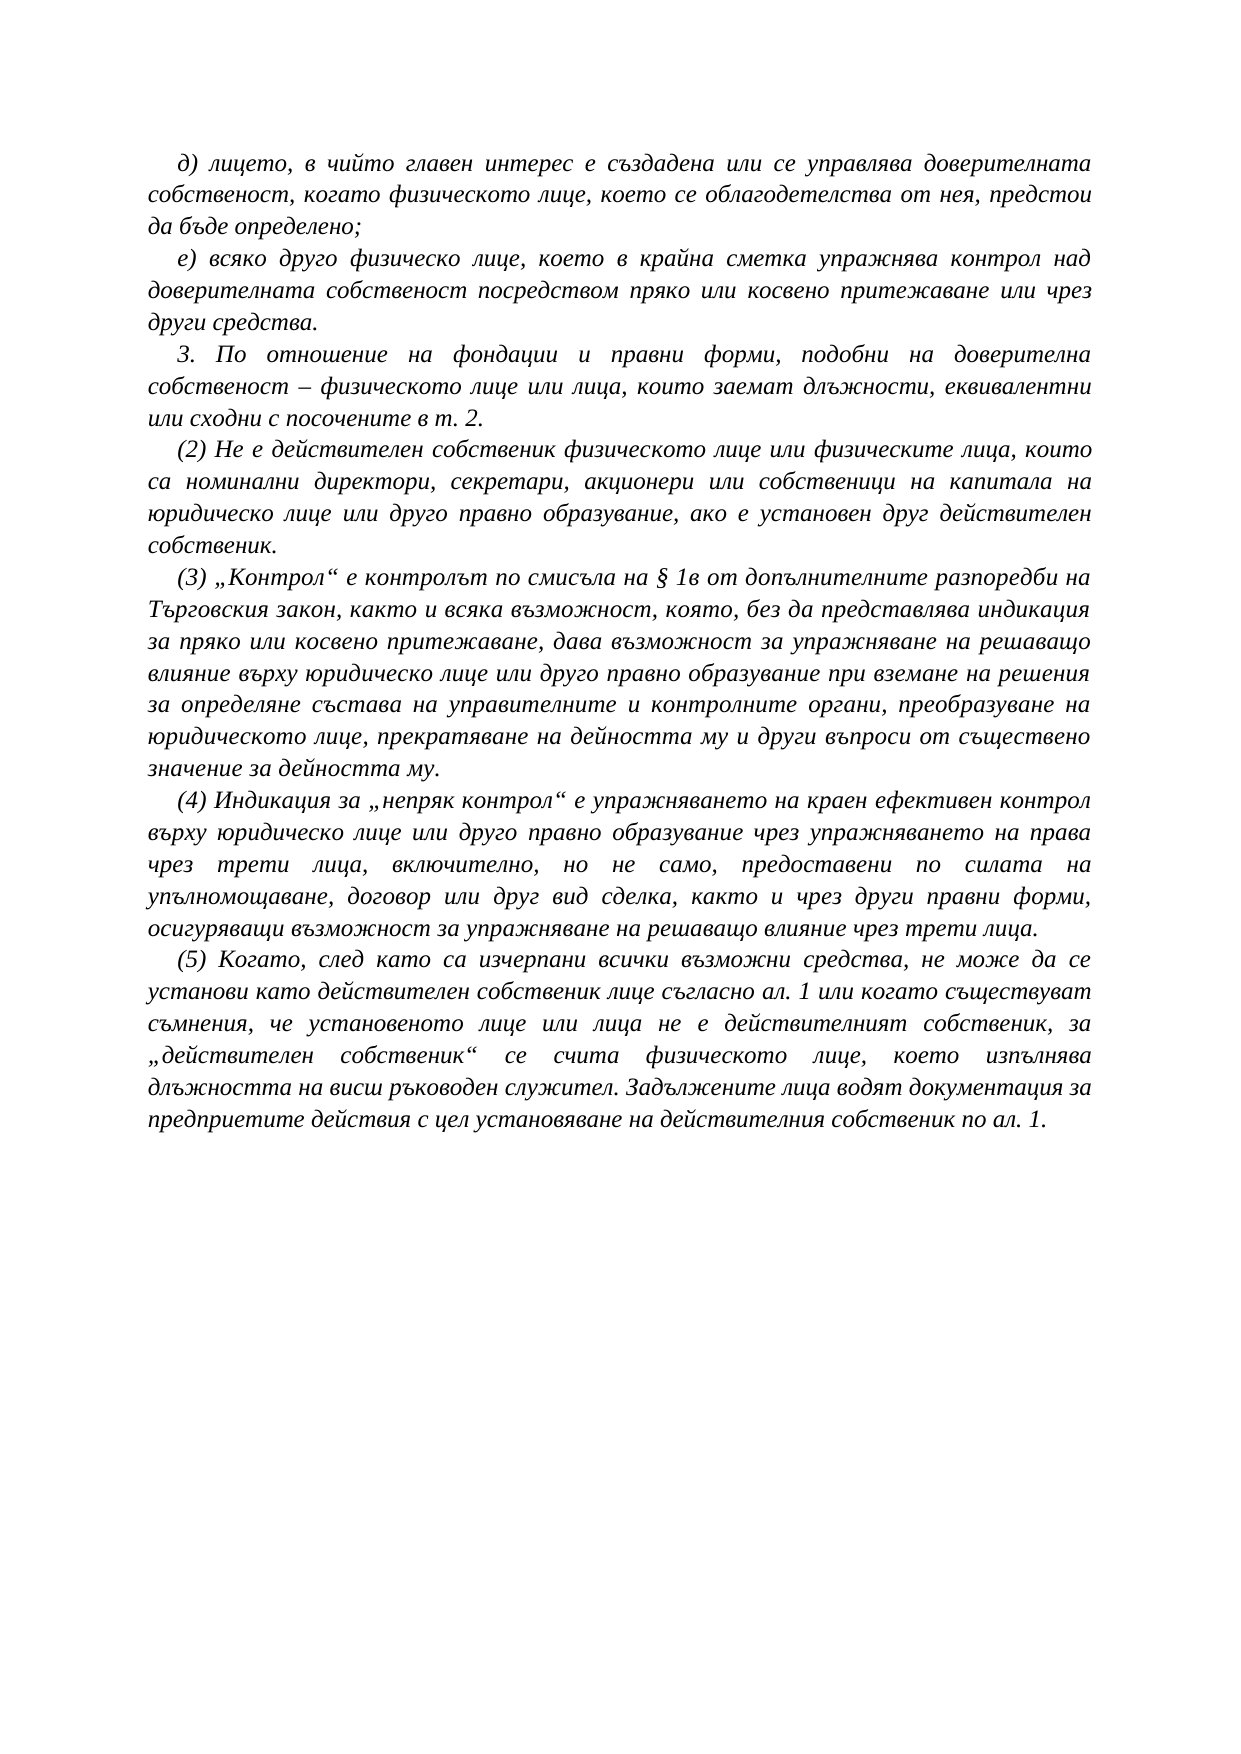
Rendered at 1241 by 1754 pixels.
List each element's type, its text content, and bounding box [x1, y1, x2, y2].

text д) лицето, в чийто главен интерес е създадена или се управлява доверителната собственост, когато физическото лице, което се облагодетелства от нея, предстои да бъде определено; [148, 148, 1093, 240]
text е) всяко друго физическо лице, което в крайна сметка упражнява контрол над доверителната собственост посредством пряко или косвено притежаване или чрез други средства. [148, 243, 1093, 336]
text (5) Когато, след като са изчерпани всички възможни средства, не може да се установи като действителен собственик лице съгласно ал. 1 или когато съществуват съмнения, че установеното лице или лица не е действителният собственик, за „действителен собственик“ се счита физическото лице, което изпълнява длъжността на висш ръководен служител. Задължените лица водят документация за предприетите действия с цел установяване на действителния собственик по ал. 1. [148, 944, 1093, 1133]
text (3) „Контрол“ е контролът по смисъла на § 1в от допълнителните разпоредби на Търговския закон, както и всяка възможност, която, без да представлява индикация за пряко или косвено притежаване, дава възможност за упражняване на решаващо влияние върху юридическо лице или друго правно образувание при вземане на решения за определяне състава на управителните и контролните органи, преобразуване на юридическото лице, прекратяване на дейността му и други въпроси от съществено значение за дейността му. [148, 562, 1093, 782]
text (2) Не е действителен собственик физическото лице или физическите лица, които са номинални директори, секретари, акционери или собственици на капитала на юридическо лице или друго правно образувание, ако е установен друг действителен собственик. [148, 434, 1093, 559]
text 3. По отношение на фондации и правни форми, подобни на доверителна собственост – физическото лице или лица, които заемат длъжности, еквивалентни или сходни с посочените в т. 2. [148, 339, 1093, 431]
text (4) Индикация за „непряк контрол“ е упражняването на краен ефективен контрол върху юридическо лице или друго правно образувание чрез упражняването на права чрез трети лица, включително, но не само, предоставени по силата на упълномощаване, договор или друг вид сделка, както и чрез други правни форми, осигуряващи възможност за упражняване на решаващо влияние чрез трети лица. [148, 785, 1093, 941]
